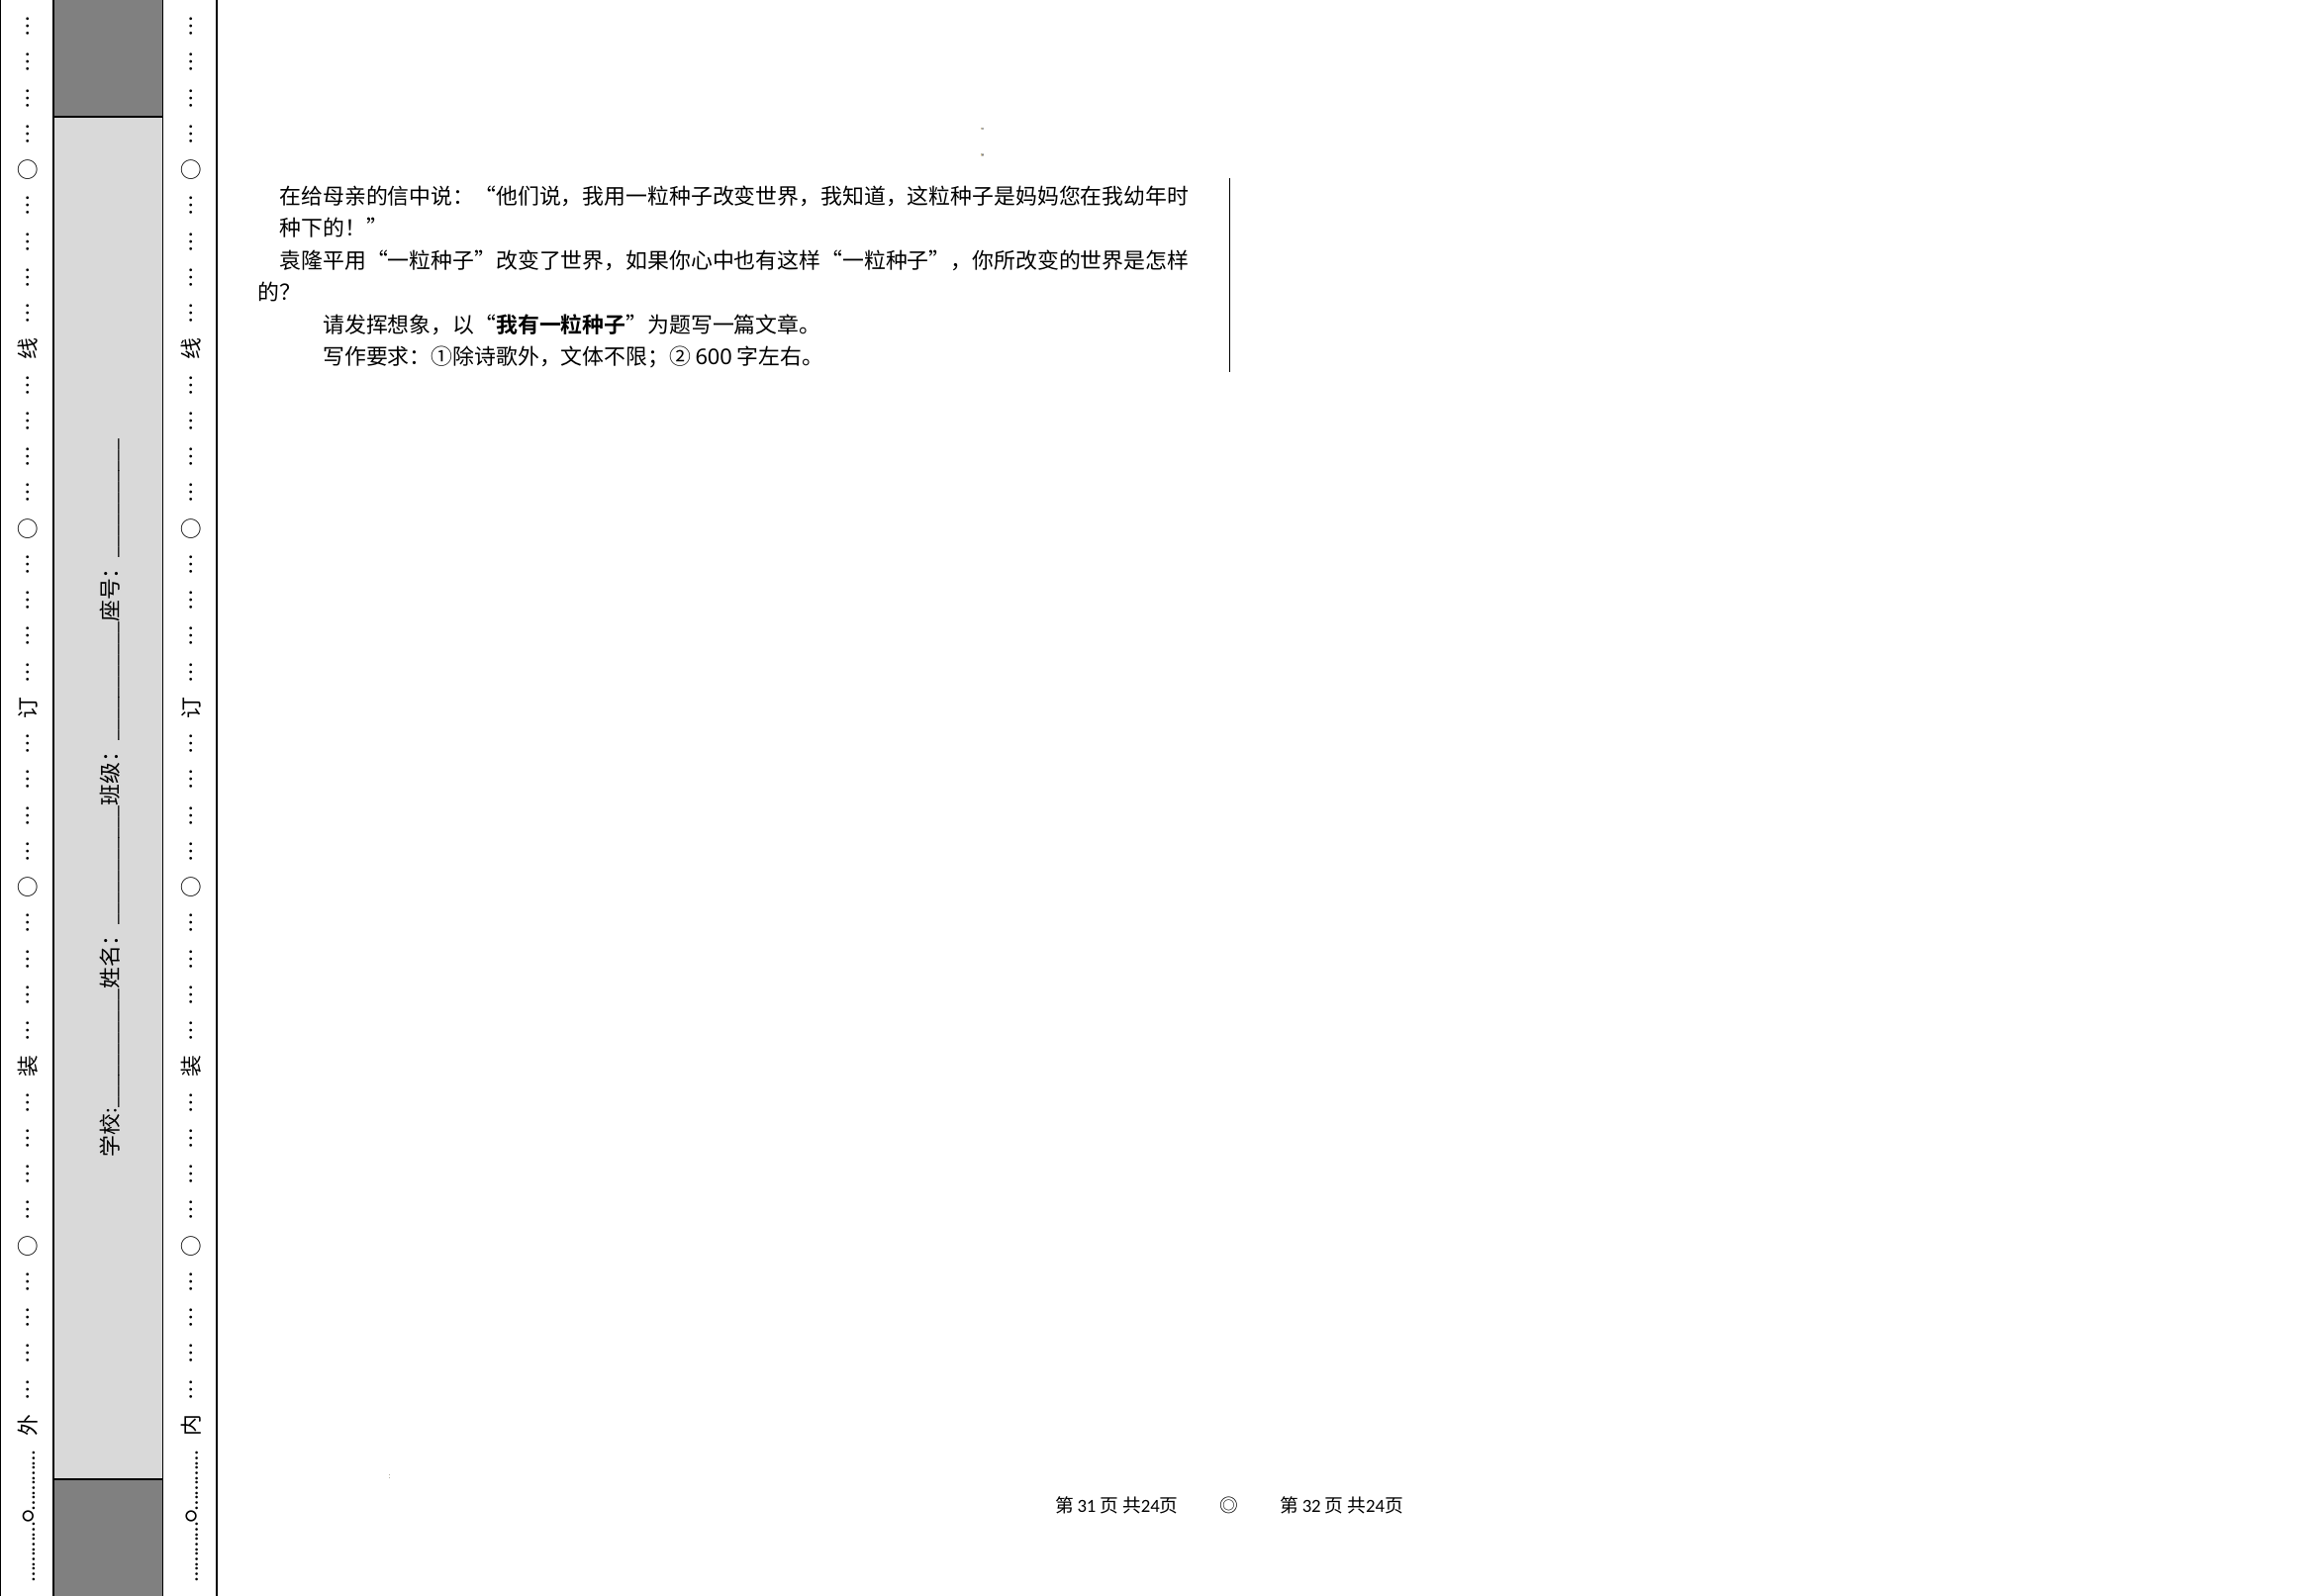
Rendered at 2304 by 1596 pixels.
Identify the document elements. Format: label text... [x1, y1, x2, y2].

text 写作要求：①除诗歌外，文体不限；②600字左右。 [257, 339, 1206, 372]
text 请发挥想象，以“我有一粒种子”为题写一篇文章。 [257, 308, 1206, 339]
text 袁隆平用“一粒种子”改变了世界，如果你心中也有这样“一粒种子”，你所改变的世界是怎样的？ [257, 243, 1206, 308]
text 2021年5月22日，被世人誉为“当代神农”的袁隆平爷爷永远离开了我们，全世界为之痛惜！他的一生，平凡而伟大！他对给予他帮助的人心存感激，他说母亲是对他影响最大的人，曾在给母亲的信中说：“他们说，我用一粒种子改变世界，我知道，这粒种子是妈妈您在我幼年时种下的！” [279, 179, 1206, 243]
